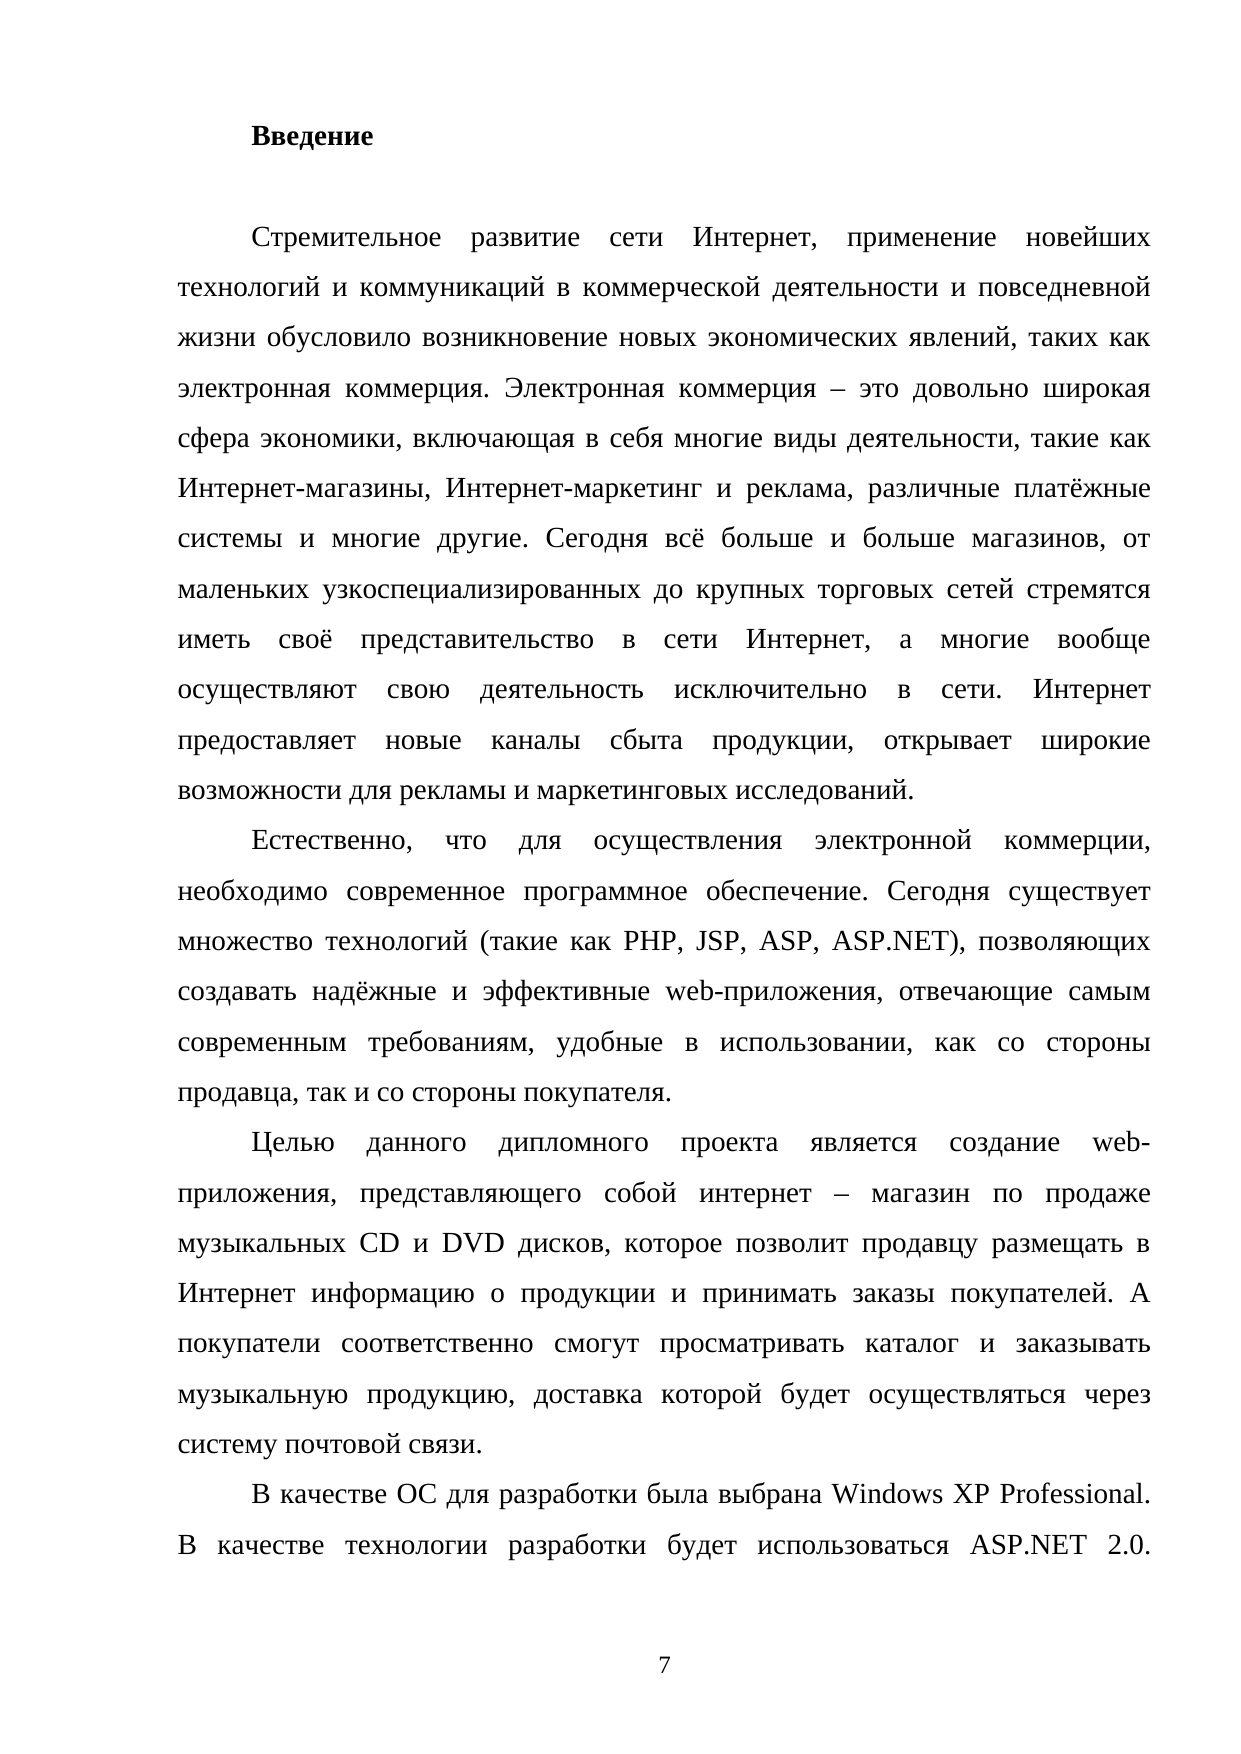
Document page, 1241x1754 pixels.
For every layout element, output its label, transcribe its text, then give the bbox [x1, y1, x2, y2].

text Введение [177, 118, 1152, 152]
text Целью данного дипломного проекта является создание web-приложения, представляющего собой интернет – магазин по продаже музыкальных CD и DVD дисков, которое позволит продавцу размещать в Интернет информацию о продукции и принимать заказы покупателей. А покупатели соответственно смогут просматривать каталог и заказывать музыкальную продукцию, доставка которой будет осуществляться через систему почтовой связи. [177, 1124, 1152, 1460]
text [177, 1477, 1152, 1560]
text Стремительное развитие сети Интернет, применение новейших технологий и коммуникаций в коммерческой деятельности и повседневной жизни обусловило возникновение новых экономических явлений, таких как электронная коммерция. Электронная коммерция – это довольно широкая сфера экономики, включающая в себя многие виды деятельности, такие как Интернет-магазины, Интернет-маркетинг и реклама, различные платёжные системы и многие другие. Сегодня всё больше и больше магазинов, от маленьких узкоспециализированных до крупных торговых сетей стремятся иметь своё представительство в сети Интернет, а многие вообще осуществляют свою деятельность исключительно в сети. Интернет предоставляет новые каналы сбыта продукции, открывает широкие возможности для рекламы и маркетинговых исследований. [177, 219, 1152, 806]
text Естественно, что для осуществления электронной коммерции, необходимо современное программное обеспечение. Сегодня существует множество технологий (такие как PHP, JSP, ASP, ASP.NET), позволяющих создавать надёжные и эффективные web-приложения, отвечающие самым современным требованиям, удобные в использовании, как со стороны продавца, так и со стороны покупателя. [177, 822, 1152, 1108]
